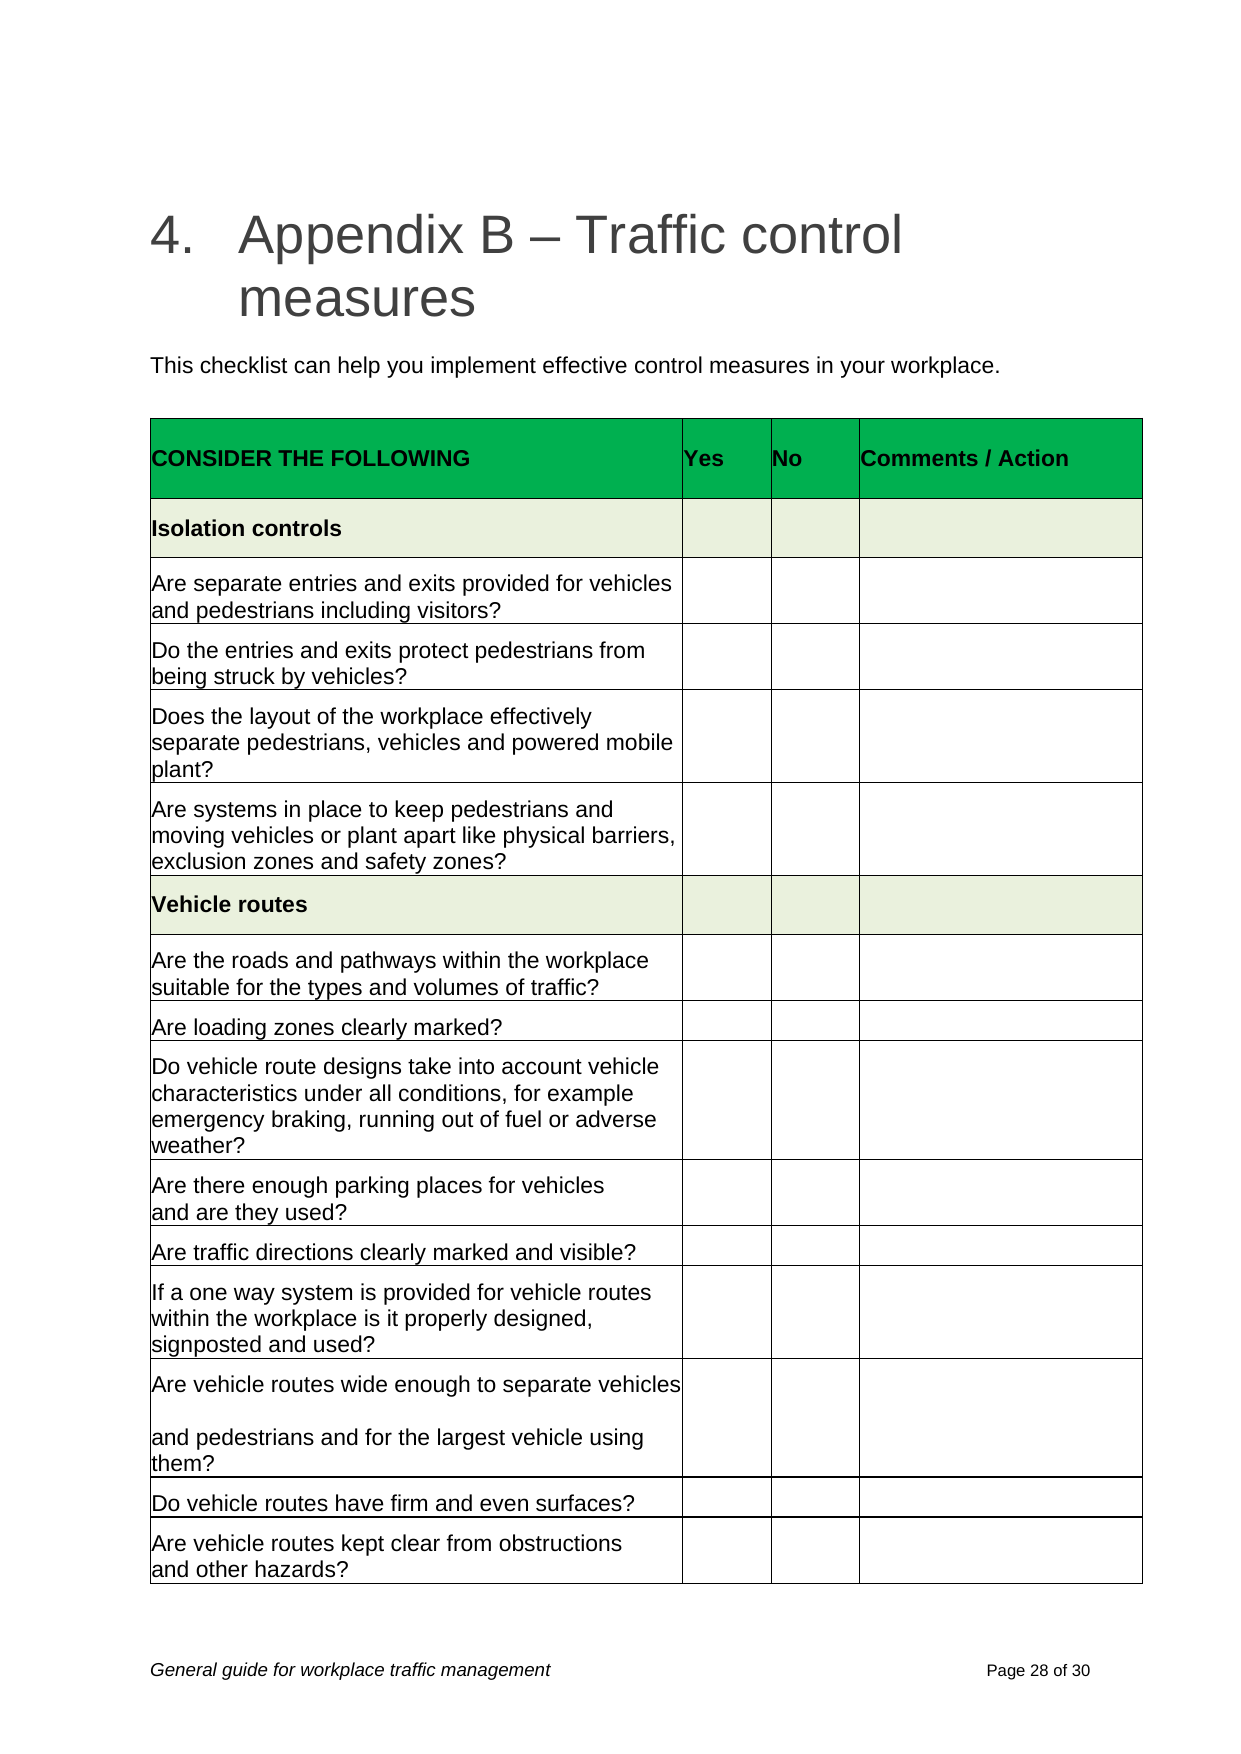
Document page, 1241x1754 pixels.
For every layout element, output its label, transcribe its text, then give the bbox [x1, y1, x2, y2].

table_cell [860, 783, 1142, 874]
table_cell [683, 876, 771, 934]
table_cell [860, 499, 1142, 557]
table_cell Vehicle routes [151, 876, 682, 934]
table_cell [683, 1160, 771, 1225]
table_cell Do vehicle route designs take into account vehicle characteristics under all conditions, for example emergency braking, running out of fuel or adverse weather? [151, 1041, 682, 1159]
table_cell [772, 1478, 859, 1516]
table_cell [860, 1478, 1142, 1516]
table_cell [772, 690, 859, 782]
table_cell [772, 1226, 859, 1265]
table_cell Do the entries and exits protect pedestrians from being struck by vehicles? [151, 624, 682, 689]
table_cell [772, 624, 859, 689]
table_cell [772, 876, 859, 934]
table_cell [683, 1266, 771, 1357]
table_cell Are separate entries and exits provided for vehicles and pedestrians including visitors? [151, 558, 682, 623]
table_cell [683, 1518, 771, 1583]
table_cell [683, 558, 771, 623]
table_header CONSIDER THE FOLLOWING [151, 419, 682, 498]
table_cell Isolation controls [151, 499, 682, 557]
table_cell Are traffic directions clearly marked and visible? [151, 1226, 682, 1265]
table_cell [772, 499, 859, 557]
table_cell [860, 1266, 1142, 1357]
table_cell [683, 1226, 771, 1265]
table_cell [860, 1001, 1142, 1040]
table_cell [860, 690, 1142, 782]
table_cell Are the roads and pathways within the workplace suitable for the types and volumes of traffic? [151, 935, 682, 1000]
table_cell [683, 1001, 771, 1040]
table_header Comments / Action [860, 419, 1142, 498]
table_cell Are there enough parking places for vehicles and are they used? [151, 1160, 682, 1225]
table_cell [683, 783, 771, 874]
table_cell [683, 1041, 771, 1159]
table_header No [772, 419, 859, 498]
table_cell [772, 783, 859, 874]
table_cell [860, 1518, 1142, 1583]
table_cell [860, 935, 1142, 1000]
table_cell [683, 690, 771, 782]
table_cell [683, 935, 771, 1000]
table_cell If a one way system is provided for vehicle routes within the workplace is it properly designed, signposted and used? [151, 1266, 682, 1357]
table_cell [683, 1478, 771, 1516]
table_cell Does the layout of the workplace effectively separate pedestrians, vehicles and powered mobile plant? [151, 690, 682, 782]
table_cell [860, 1041, 1142, 1159]
table_cell Are vehicle routes wide enough to separate vehicles and pedestrians and for the largest vehicle using them? [151, 1359, 682, 1476]
table_cell [683, 1359, 771, 1476]
table_cell [860, 1160, 1142, 1225]
table_cell [683, 499, 771, 557]
table_header Yes [683, 419, 771, 498]
table_cell [772, 1359, 859, 1476]
table_cell [772, 935, 859, 1000]
table_cell [772, 1518, 859, 1583]
table_cell [860, 1226, 1142, 1265]
table_cell Do vehicle routes have firm and even surfaces? [151, 1478, 682, 1516]
table_cell [772, 558, 859, 623]
table_cell [860, 876, 1142, 934]
table_cell Are systems in place to keep pedestrians and moving vehicles or plant apart like physical barriers, exclusion zones and safety zones? [151, 783, 682, 874]
table_cell [683, 624, 771, 689]
table_cell [772, 1001, 859, 1040]
table_cell Are loading zones clearly marked? [151, 1001, 682, 1040]
table_cell [860, 558, 1142, 623]
table_cell [860, 1359, 1142, 1476]
text This checklist can help you implement effective control measures in your workplace. [150, 352, 1090, 379]
table_cell [772, 1160, 859, 1225]
table_cell Are vehicle routes kept clear from obstructions and other hazards? [151, 1518, 682, 1583]
table_cell [860, 624, 1142, 689]
table_cell [772, 1041, 859, 1159]
table_cell [772, 1266, 859, 1357]
subtitle Appendix B – Traffic control measures [150, 203, 1090, 327]
